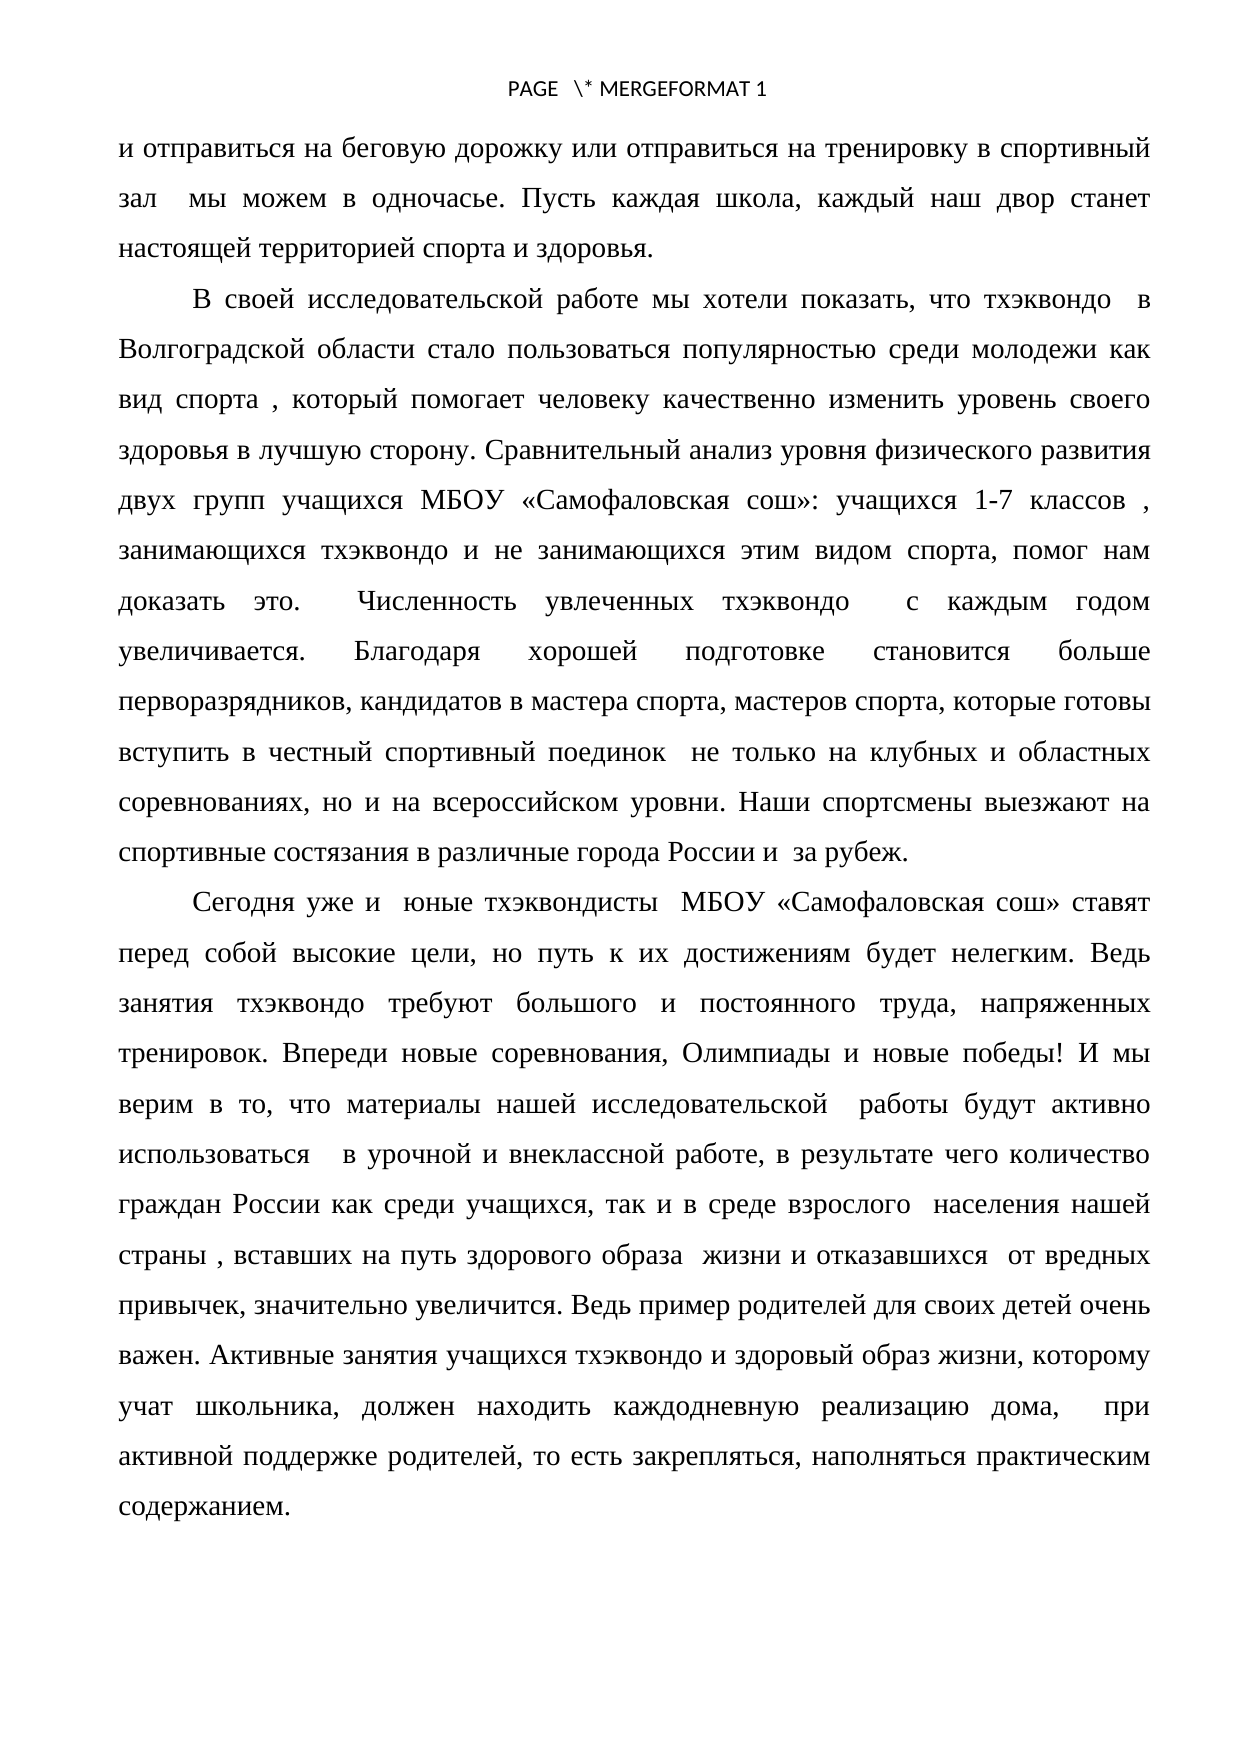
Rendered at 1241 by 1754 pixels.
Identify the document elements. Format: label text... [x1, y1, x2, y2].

text В своей исследовательской работе мы хотели показать, что тхэквондо в Волгоградской области стало пользоваться популярностью среди молодежи как вид спорта , который помогает человеку качественно изменить уровень своего здоровья в лучшую сторону. Сравнительный анализ уровня физического развития двух групп учащихся МБОУ «Самофаловская сош»: учащихся 1-7 классов , занимающихся тхэквондо и не занимающихся этим видом спорта, помог нам доказать это. Численность увлеченных тхэквондо с каждым годом увеличивается. Благодаря хорошей подготовке становится больше перворазрядников, кандидатов в мастера спорта, мастеров спорта, которые готовы вступить в честный спортивный поединок не только на клубных и областных соревнованиях, но и на всероссийском уровни. Наши спортсмены выезжают на спортивные состязания в различные города России и за рубеж. [118, 281, 1152, 868]
text Сегодня уже и юные тхэквондисты МБОУ «Самофаловская сош» ставят перед собой высокие цели, но путь к их достижениям будет нелегким. Ведь занятия тхэквондо требуют большого и постоянного труда, напряженных тренировок. Впереди новые соревнования, Олимпиады и новые победы! И мы верим в то, что материалы нашей исследовательской работы будут активно использоваться в урочной и внеклассной работе, в результате чего количество граждан России как среди учащихся, так и в среде взрослого населения нашей страны , вставших на путь здорового образа жизни и отказавшихся от вредных привычек, значительно увеличится. Ведь пример родителей для своих детей очень важен. Активные занятия учащихся тхэквондо и здоровый образ жизни, которому учат школьника, должен находить каждодневную реализацию дома, при активной поддержке родителей, то есть закрепляться, наполняться практическим содержанием. [118, 884, 1152, 1522]
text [118, 130, 1152, 264]
